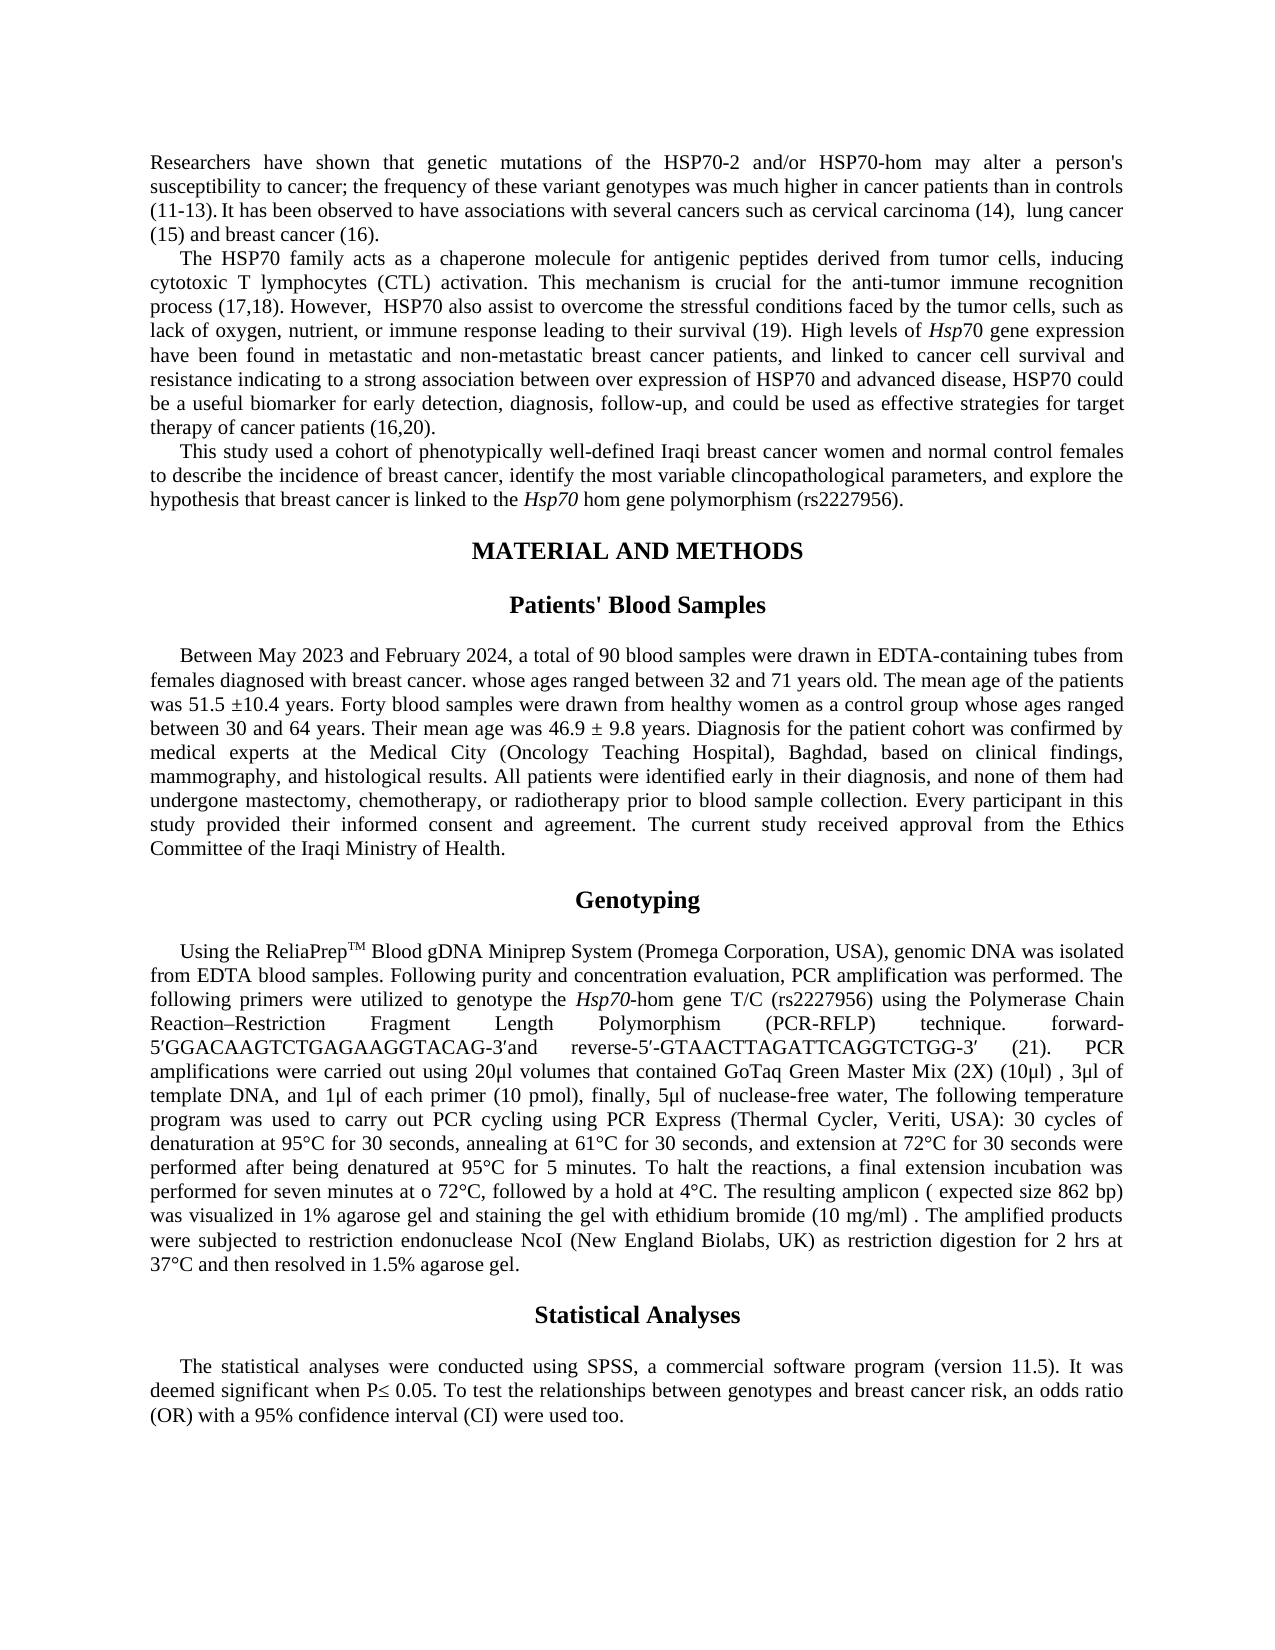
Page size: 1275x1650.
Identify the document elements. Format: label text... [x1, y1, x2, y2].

text The statistical analyses were conducted using SPSS, a commercial software program (version 11.5). It was deemed significant when P≤ 0.05. To test the relationships between genotypes and breast cancer risk, an odds ratio (OR) with a 95% confidence interval (CI) were used too. [150, 1354, 1125, 1427]
text The HSP70 family acts as a chaperone molecule for antigenic peptides derived from tumor cells, inducing cytotoxic T lymphocytes (CTL) activation. This mechanism is crucial for the anti-tumor immune recognition process (17,18). However, HSP70 also assist to overcome the stressful conditions faced by the tumor cells, such as lack of oxygen, nutrient, or immune response leading to their survival (19). High levels of Hsp70 gene expression have been found in metastatic and non-metastatic breast cancer patients, and linked to cancer cell survival and resistance indicating to a strong association between over expression of HSP70 and advanced disease, HSP70 could be a useful biomarker for early detection, diagnosis, follow-up, and could be used as effective strategies for target therapy of cancer patients (16,20). [150, 246, 1125, 439]
subtitle Patients' Blood Samples [150, 590, 1125, 618]
text Between May 2023 and February 2024, a total of 90 blood samples were drawn in EDTA-containing tubes from females diagnosed with breast cancer. whose ages ranged between 32 and 71 years old. The mean age of the patients was 51.5 ±10.4 years. Forty blood samples were drawn from healthy women as a control group whose ages ranged between 30 and 64 years. Their mean age was 46.9 ± 9.8 years. Diagnosis for the patient cohort was confirmed by medical experts at the Medical City (Oncology Teaching Hospital), Baghdad, based on clinical findings, mammography, and histological results. All patients were identified early in their diagnosis, and none of them had undergone mastectomy, chemotherapy, or radiotherapy prior to blood sample collection. Every participant in this study provided their informed consent and agreement. The current study received approval from the Ethics Committee of the Iraqi Ministry of Health. [150, 643, 1125, 860]
subtitle Genotyping [150, 885, 1125, 914]
text Using the ReliaPrepTM Blood gDNA Miniprep System (Promega Corporation, USA), genomic DNA was isolated from EDTA blood samples. Following purity and concentration evaluation, PCR amplification was performed. The following primers were utilized to genotype the Hsp70-hom gene T/C (rs2227956) using the Polymerase Chain Reaction–Restriction Fragment Length Polymorphism (PCR-RFLP) technique. forward-5′GGACAAGTCTGAGAAGGTACAG-3′and reverse-5′-GTAACTTAGATTCAGGTCTGG-3′ (21). PCR amplifications were carried out using 20μl volumes that contained GoTaq Green Master Mix (2X) (10μl) , 3μl of template DNA, and 1μl of each primer (10 pmol), finally, 5μl of nuclease-free water, The following temperature program was used to carry out PCR cycling using PCR Express (Thermal Cycler, Veriti, USA): 30 cycles of denaturation at 95°C for 30 seconds, annealing at 61°C for 30 seconds, and extension at 72°C for 30 seconds were performed after being denatured at 95°C for 5 minutes. To halt the reactions, a final extension incubation was performed for seven minutes at o 72°C, followed by a hold at 4°C. The resulting amplicon ( expected size 862 bp) was visualized in 1% agarose gel and staining the gel with ethidium bromide (10 mg/ml) . The amplified products were subjected to restriction endonuclease NcoI (New England Biolabs, UK) as restriction digestion for 2 hrs at 37°C and then resolved in 1.5% agarose gel. [150, 939, 1125, 1276]
subtitle Statistical Analyses [150, 1301, 1125, 1329]
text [150, 150, 1125, 246]
text This study used a cohort of phenotypically well-defined Iraqi breast cancer women and normal control females to describe the incidence of breast cancer, identify the most variable clincopathological parameters, and explore the hypothesis that breast cancer is linked to the Hsp70 hom gene polymorphism (rs2227956). [150, 439, 1125, 511]
subtitle Material and Methods [150, 536, 1125, 565]
